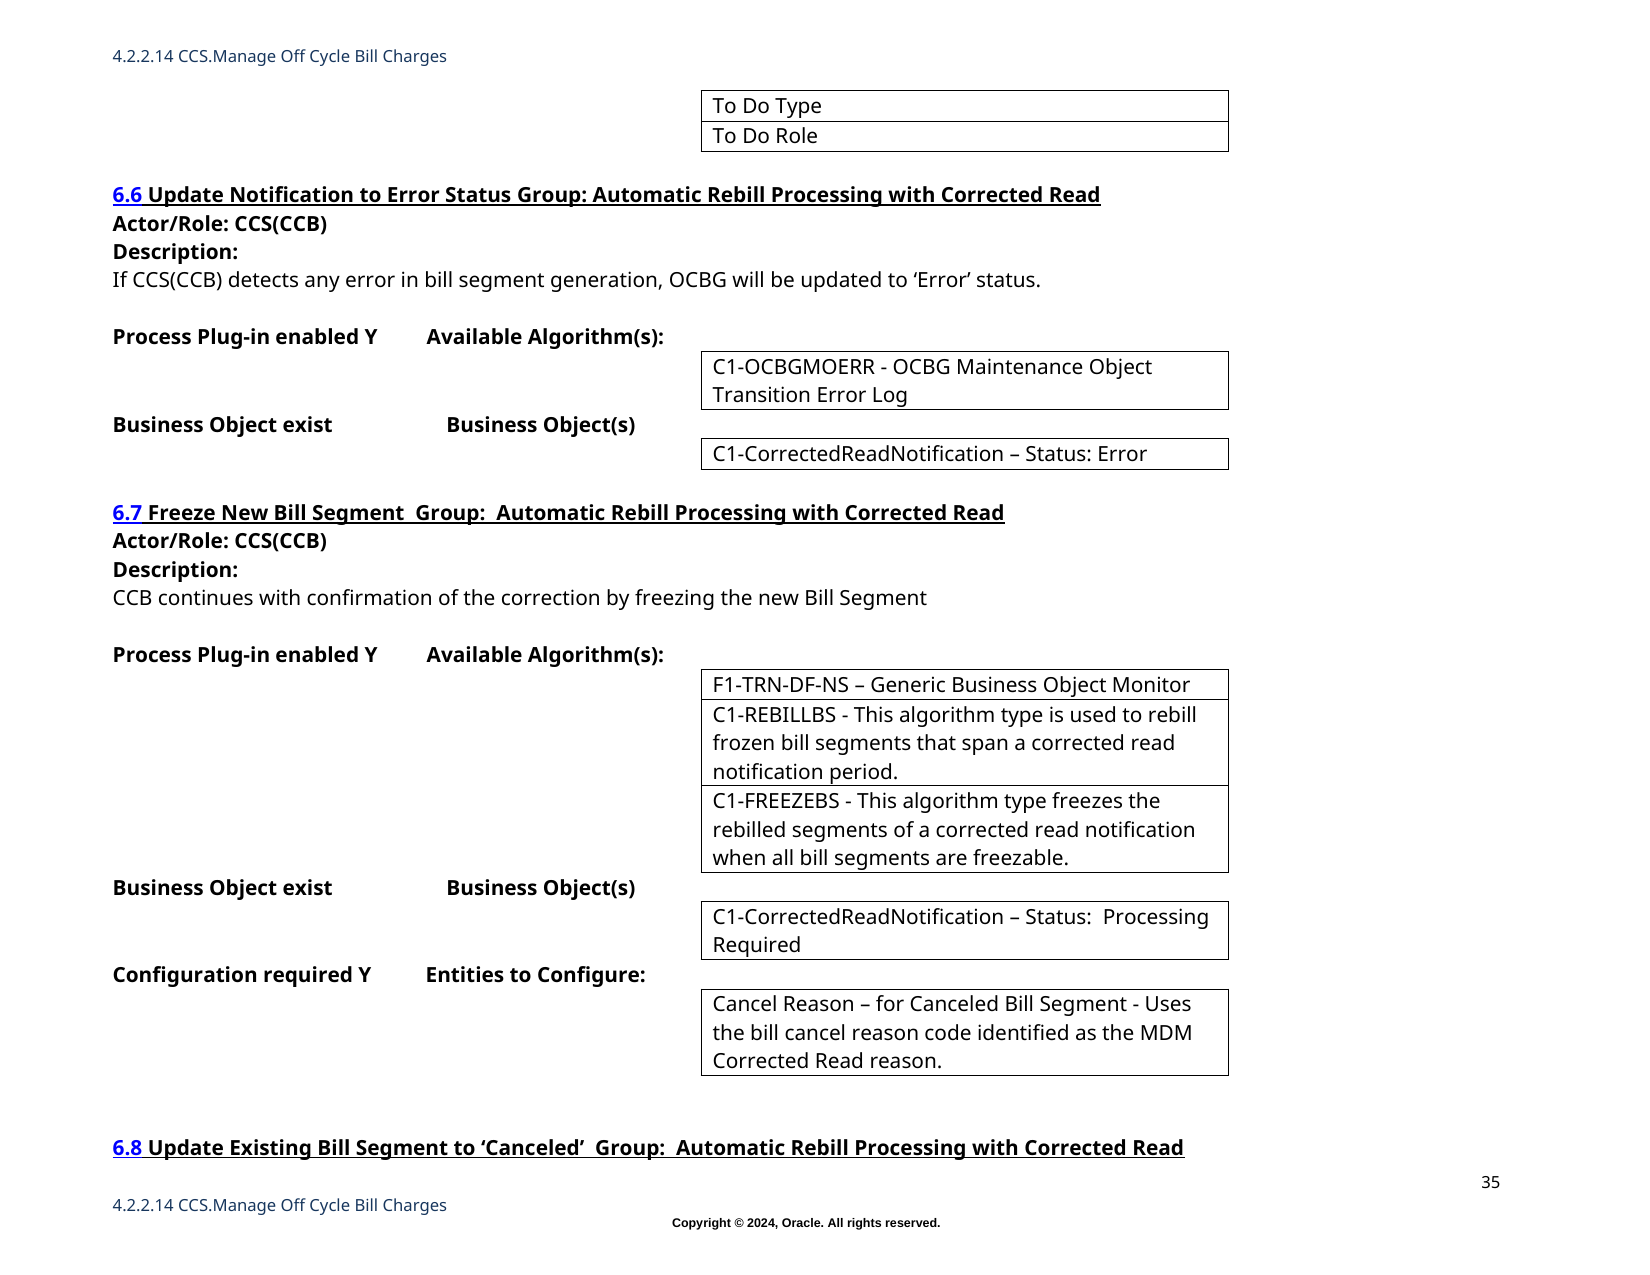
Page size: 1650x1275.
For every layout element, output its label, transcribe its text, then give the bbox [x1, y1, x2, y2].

table_cell C1-FREEZEBS - This algorithm type freezes the rebilled segments of a corrected read notification when all bill segments are freezable. [702, 786, 1228, 872]
text Process Plug-in enabled Y Available Algorithm(s): [112, 322, 1500, 351]
table_header C1-CorrectedReadNotification – Status: Error [702, 439, 1228, 468]
text Configuration required Y Entities to Configure: [112, 960, 1500, 988]
table_header To Do Type [702, 91, 1228, 121]
text Business Object exist Business Object(s) [112, 873, 1500, 901]
text 6.6 Update Notification to Error Status Group: Automatic Rebill Processing with Corrected Read [112, 180, 1500, 209]
text If CCS(CCB) detects any error in bill segment generation, OCBG will be updated to ‘Error’ status. [112, 266, 1500, 294]
text Business Object exist Business Object(s) [112, 410, 1500, 438]
text Actor/Role: CCS(CCB) [112, 209, 1500, 237]
text Process Plug-in enabled Y Available Algorithm(s): [112, 640, 1500, 669]
table_header F1-TRN-DF-NS – Generic Business Object Monitor [702, 670, 1228, 699]
table_cell C1-REBILLBS - This algorithm type is used to rebill frozen bill segments that span a corrected read notification period. [702, 700, 1228, 785]
table_header C1-OCBGMOERR - OCBG Maintenance Object Transition Error Log [702, 352, 1228, 409]
text CCB continues with confirmation of the correction by freezing the new Bill Segment [112, 583, 1500, 612]
text Actor/Role: CCS(CCB) [112, 526, 1500, 555]
text 6.8 Update Existing Bill Segment to ‘Canceled’ Group: Automatic Rebill Processing with Corrected Read [112, 1133, 1500, 1161]
text Description: [112, 237, 1500, 266]
table_header C1-CorrectedReadNotification – Status: Processing Required [702, 902, 1228, 959]
text Description: [112, 555, 1500, 583]
table_header Cancel Reason – for Canceled Bill Segment - Uses the bill cancel reason code identified as the MDM Corrected Read reason. [702, 990, 1228, 1075]
text 6.7 Freeze New Bill Segment Group: Automatic Rebill Processing with Corrected Read [112, 498, 1500, 526]
table_cell To Do Role [702, 122, 1228, 151]
